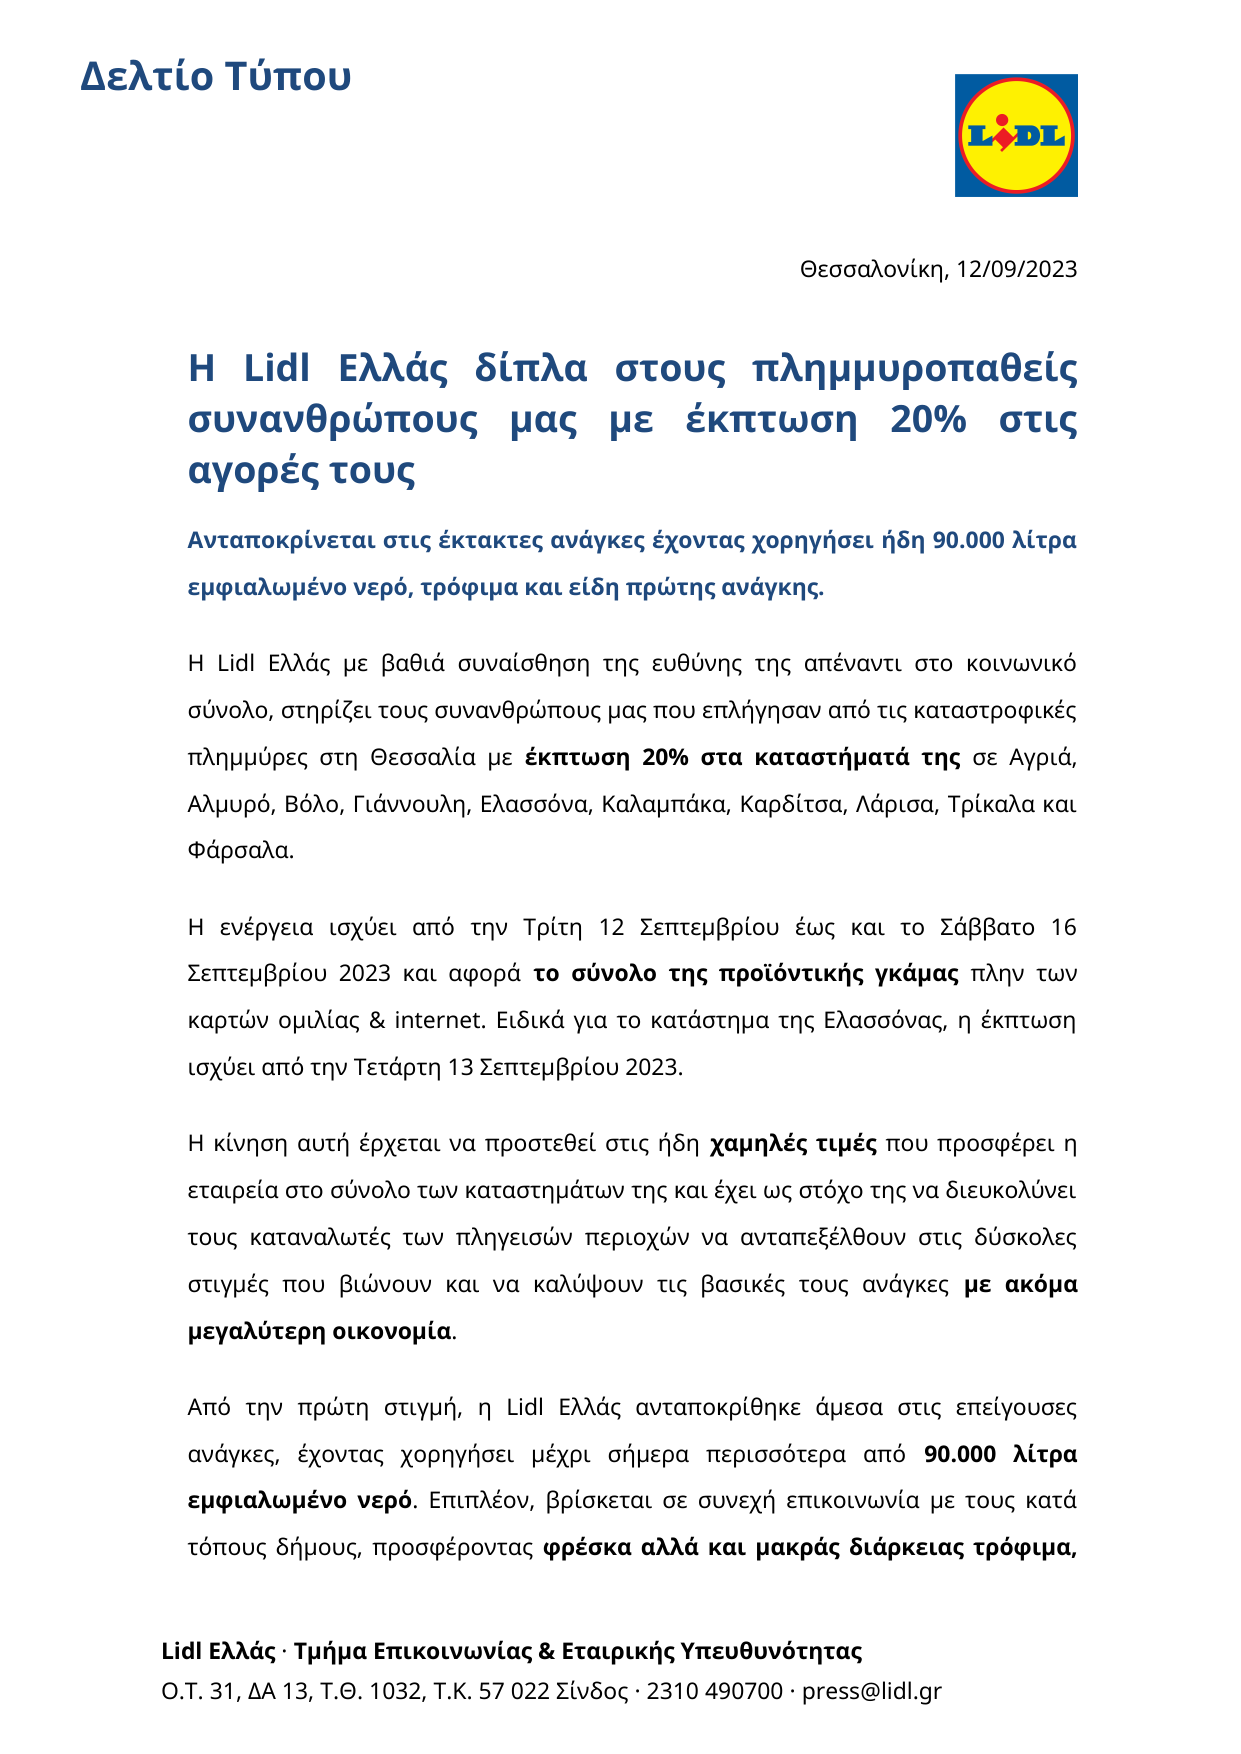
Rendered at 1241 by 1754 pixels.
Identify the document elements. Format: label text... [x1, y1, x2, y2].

picture [954, 73, 1078, 198]
text Η ενέργεια ισχύει από την Τρίτη 12 Σεπτεμβρίου έως και το Σάββατο 16 Σεπτεμβρίου 2023 και αφορά το σύνολο της προϊόντικής γκάμας πλην των καρτών ομιλίας & internet. Ειδικά για το κατάστημα της Ελασσόνας, η έκπτωση ισχύει από την Τετάρτη 13 Σεπτεμβρίου 2023. [187, 910, 1078, 1082]
text Θεσσαλονίκη, 12/09/2023 [187, 253, 1078, 284]
text Η κίνηση αυτή έρχεται να προστεθεί στις ήδη χαμηλές τιμές που προσφέρει η εταιρεία στο σύνολο των καταστημάτων της και έχει ως στόχο της να διευκολύνει τους καταναλωτές των πληγεισών περιοχών να ανταπεξέλθουν στις δύσκολες στιγμές που βιώνουν και να καλύψουν τις βασικές τους ανάγκες με ακόμα μεγαλύτερη οικονομία. [187, 1127, 1078, 1346]
text Ανταποκρίνεται στις έκτακτες ανάγκες έχοντας χορηγήσει ήδη 90.000 λίτρα εμφιαλωμένο νερό, τρόφιμα και είδη πρώτης ανάγκης. [187, 524, 1078, 602]
text Η Lidl Ελλάς δίπλα στους πλημμυροπαθείς συνανθρώπους μας με έκπτωση 20% στις αγορές τους [187, 342, 1078, 495]
text Η Lidl Ελλάς με βαθιά συναίσθηση της ευθύνης της απέναντι στο κοινωνικό σύνολο, στηρίζει τους συνανθρώπους μας που επλήγησαν από τις καταστροφικές πλημμύρες στη Θεσσαλία με έκπτωση 20% στα καταστήματά της σε Αγριά, Αλμυρό, Βόλο, Γιάννουλη, Ελασσόνα, Καλαμπάκα, Καρδίτσα, Λάρισα, Τρίκαλα και Φάρσαλα. [187, 647, 1078, 866]
